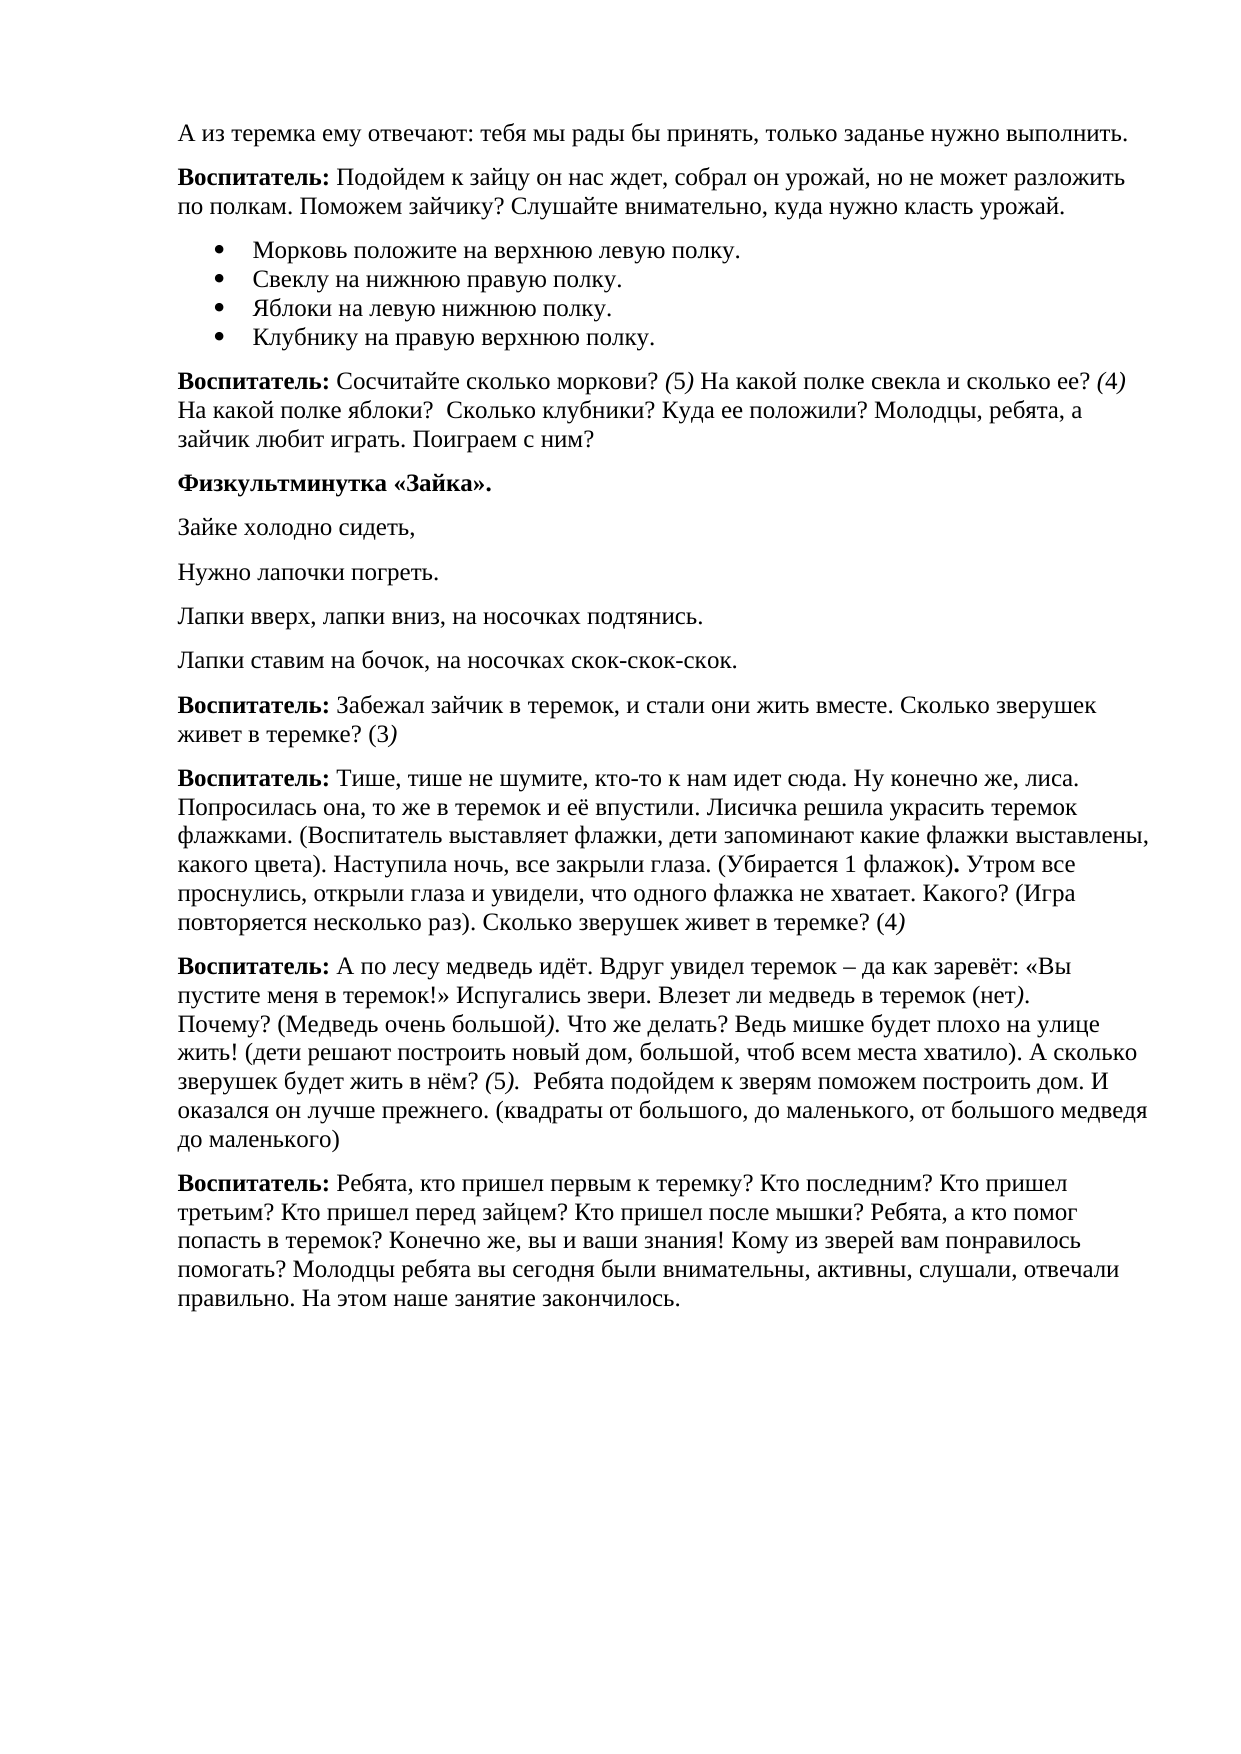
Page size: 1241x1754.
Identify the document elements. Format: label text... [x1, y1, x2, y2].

text Воспитатель: Забежал зайчик в теремок, и стали они жить вместе. Сколько зверушек живет в теремке? (3) [177, 690, 1152, 747]
text Физкультминутка «Зайка». [177, 468, 1152, 497]
text Воспитатель: Ребята, кто пришел первым к теремку? Кто последним? Кто пришел третьим? Кто пришел перед зайцем? Кто пришел после мышки? Ребята, а кто помог попасть в теремок? Конечно же, вы и ваши знания! Кому из зверей вам понравилось помогать? Молодцы ребята вы сегодня были внимательны, активны, слушали, отвечали правильно. На этом наше занятие закончилось. [177, 1168, 1152, 1312]
text Лапки вверх, лапки вниз, на носочках подтянись. [177, 601, 1152, 630]
text Лапки ставим на бочок, на носочках скок-скок-скок. [177, 646, 1152, 674]
text Нужно лапочки погреть. [177, 557, 1152, 586]
list Свеклу на нижнюю правую полку. [215, 264, 1152, 293]
text Зайке холодно сидеть, [177, 512, 1152, 541]
text Воспитатель: Сосчитайте сколько моркови? (5) На какой полке свекла и сколько ее? (4) На какой полке яблоки? Сколько клубники? Куда ее положили? Молодцы, ребята, а зайчик любит играть. Поиграем с ним? [177, 366, 1152, 452]
text Воспитатель: Тише, тише не шумите, кто-то к нам идет сюда. Ну конечно же, лиса. Попросилась она, то же в теремок и её впустили. Лисичка решила украсить теремок флажками. (Воспитатель выставляет флажки, дети запоминают какие флажки выставлены, какого цвета). Наступила ночь, все закрыли глаза. (Убирается 1 флажок). Утром все проснулись, открыли глаза и увидели, что одного флажка не хватает. Какого? (Игра повторяется несколько раз). Сколько зверушек живет в теремке? (4) [177, 763, 1152, 936]
text Воспитатель: А по лесу медведь идёт. Вдруг увидел теремок – да как заревёт: «Вы пустите меня в теремок!» Испугались звери. Влезет ли медведь в теремок (нет). Почему? (Медведь очень большой). Что же делать? Ведь мишке будет плохо на улице жить! (дети решают построить новый дом, большой, чтоб всем места хватило). А сколько зверушек будет жить в нём? (5). Ребята подойдем к зверям поможем построить дом. И оказался он лучше прежнего. (квадраты от большого, до маленького, от большого медведя до маленького) [177, 951, 1152, 1152]
text А из теремка ему отвечают: тебя мы рады бы принять, только заданье нужно выполнить. [177, 118, 1152, 147]
list Яблоки на левую нижнюю полку. [215, 293, 1152, 322]
text Воспитатель: Подойдем к зайцу он нас ждет, собрал он урожай, но не может разложить по полкам. Поможем зайчику? Слушайте внимательно, куда нужно класть урожай. [177, 162, 1152, 220]
list Морковь положите на верхнюю левую полку. [215, 236, 1152, 264]
list Клубнику на правую верхнюю полку. [215, 322, 1152, 351]
